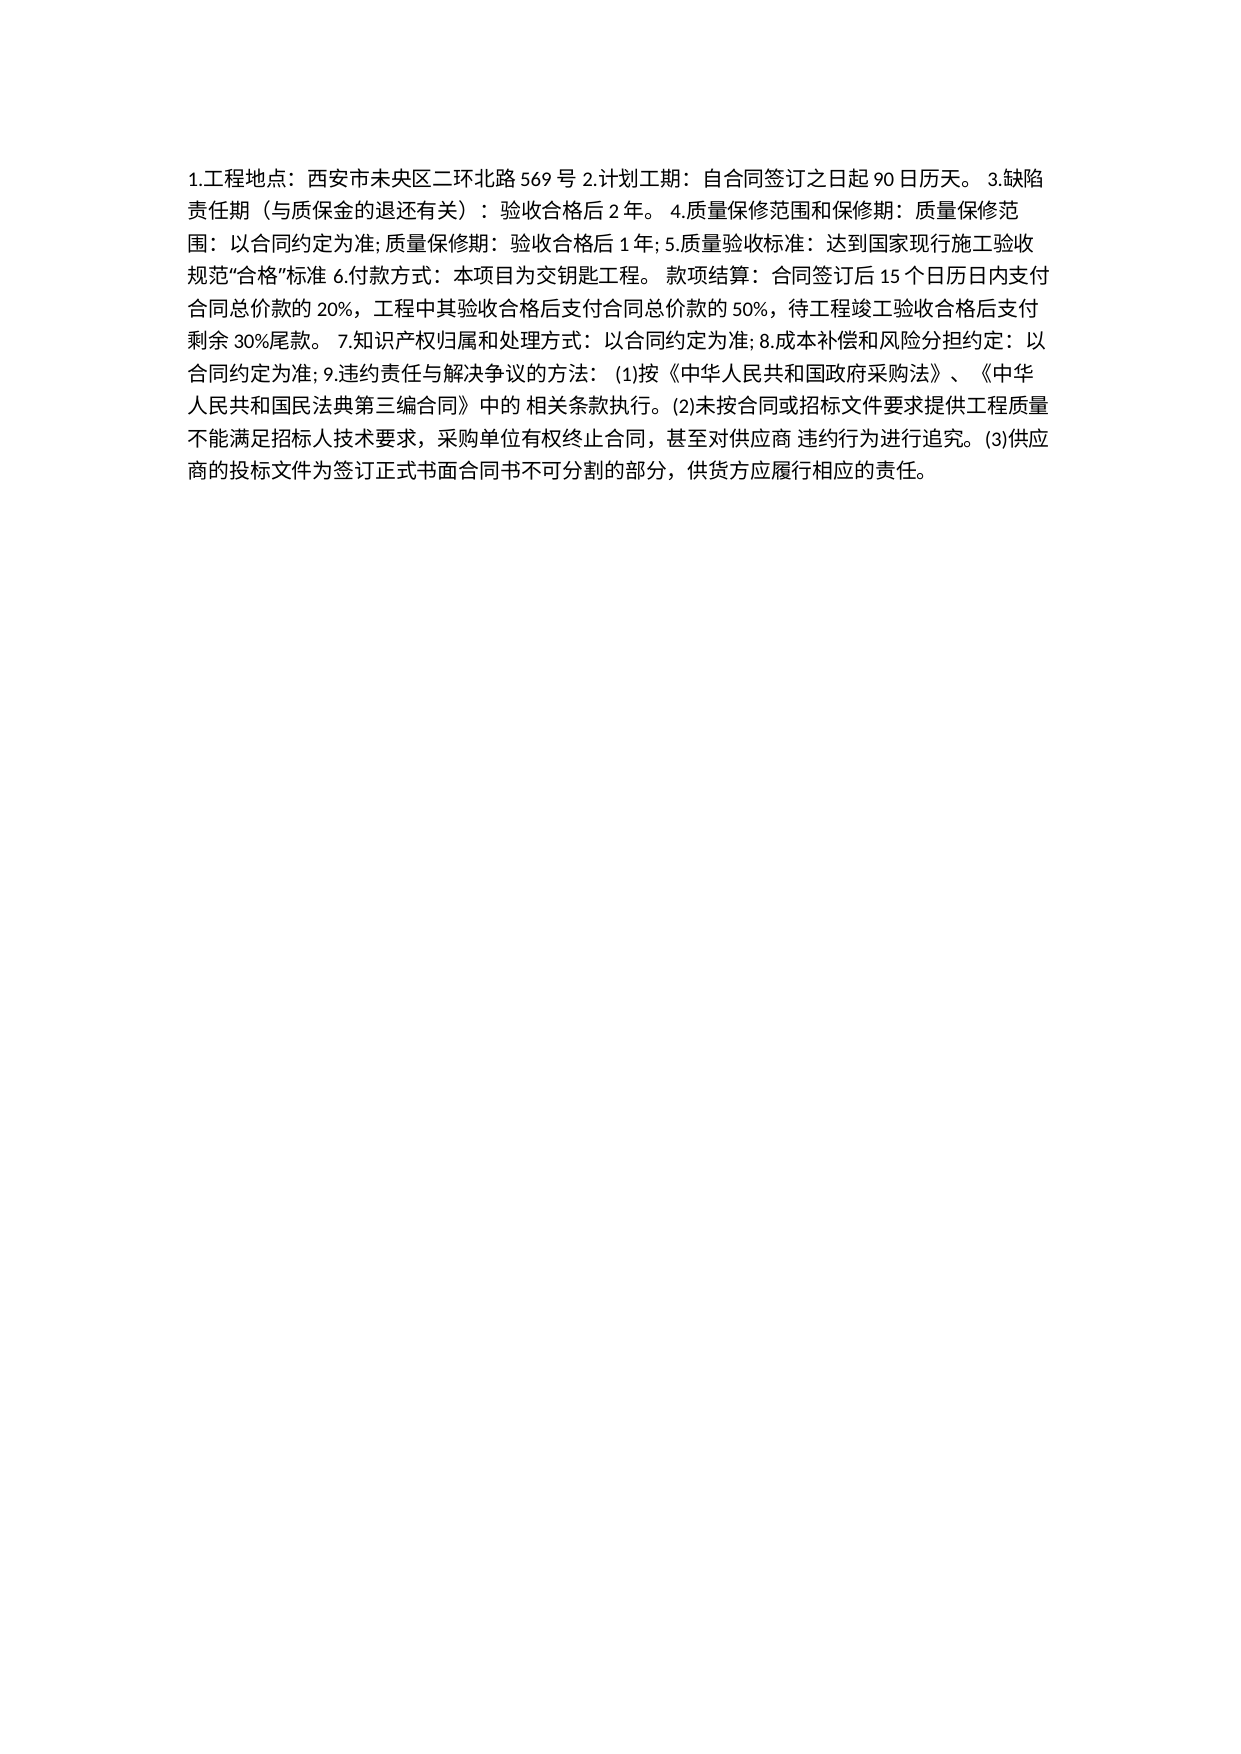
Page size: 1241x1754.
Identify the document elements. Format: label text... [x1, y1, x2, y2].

text 1.工程地点：西安市未央区二环北路569号 2.计划工期：自合同签订之日起90日历天。 3.缺陷责任期（与质保金的退还有关）：验收合格后2年。 4.质量保修范围和保修期：质量保修范围：以合同约定为准; 质量保修期：验收合格后1年; 5.质量验收标准：达到国家现行施工验收规范“合格”标准 6.付款方式：本项目为交钥匙工程。 款项结算：合同签订后15个日历日内支付合同总价款的20%，工程中其验收合格后支付合同总价款的50%，待工程竣工验收合格后支付剩余30%尾款。 7.知识产权归属和处理方式：以合同约定为准; 8.成本补偿和风险分担约定：以合同约定为准; 9.违约责任与解决争议的方法： (1)按《中华人民共和国政府采购法》、《中华人民共和国民法典第三编合同》中的 相关条款执行。(2)未按合同或招标文件要求提供工程质量不能满足招标人技术要求，采购单位有权终止合同，甚至对供应商 违约行为进行追究。(3)供应商的投标文件为签订正式书面合同书不可分割的部分，供货方应履行相应的责任。 [187, 162, 1053, 487]
